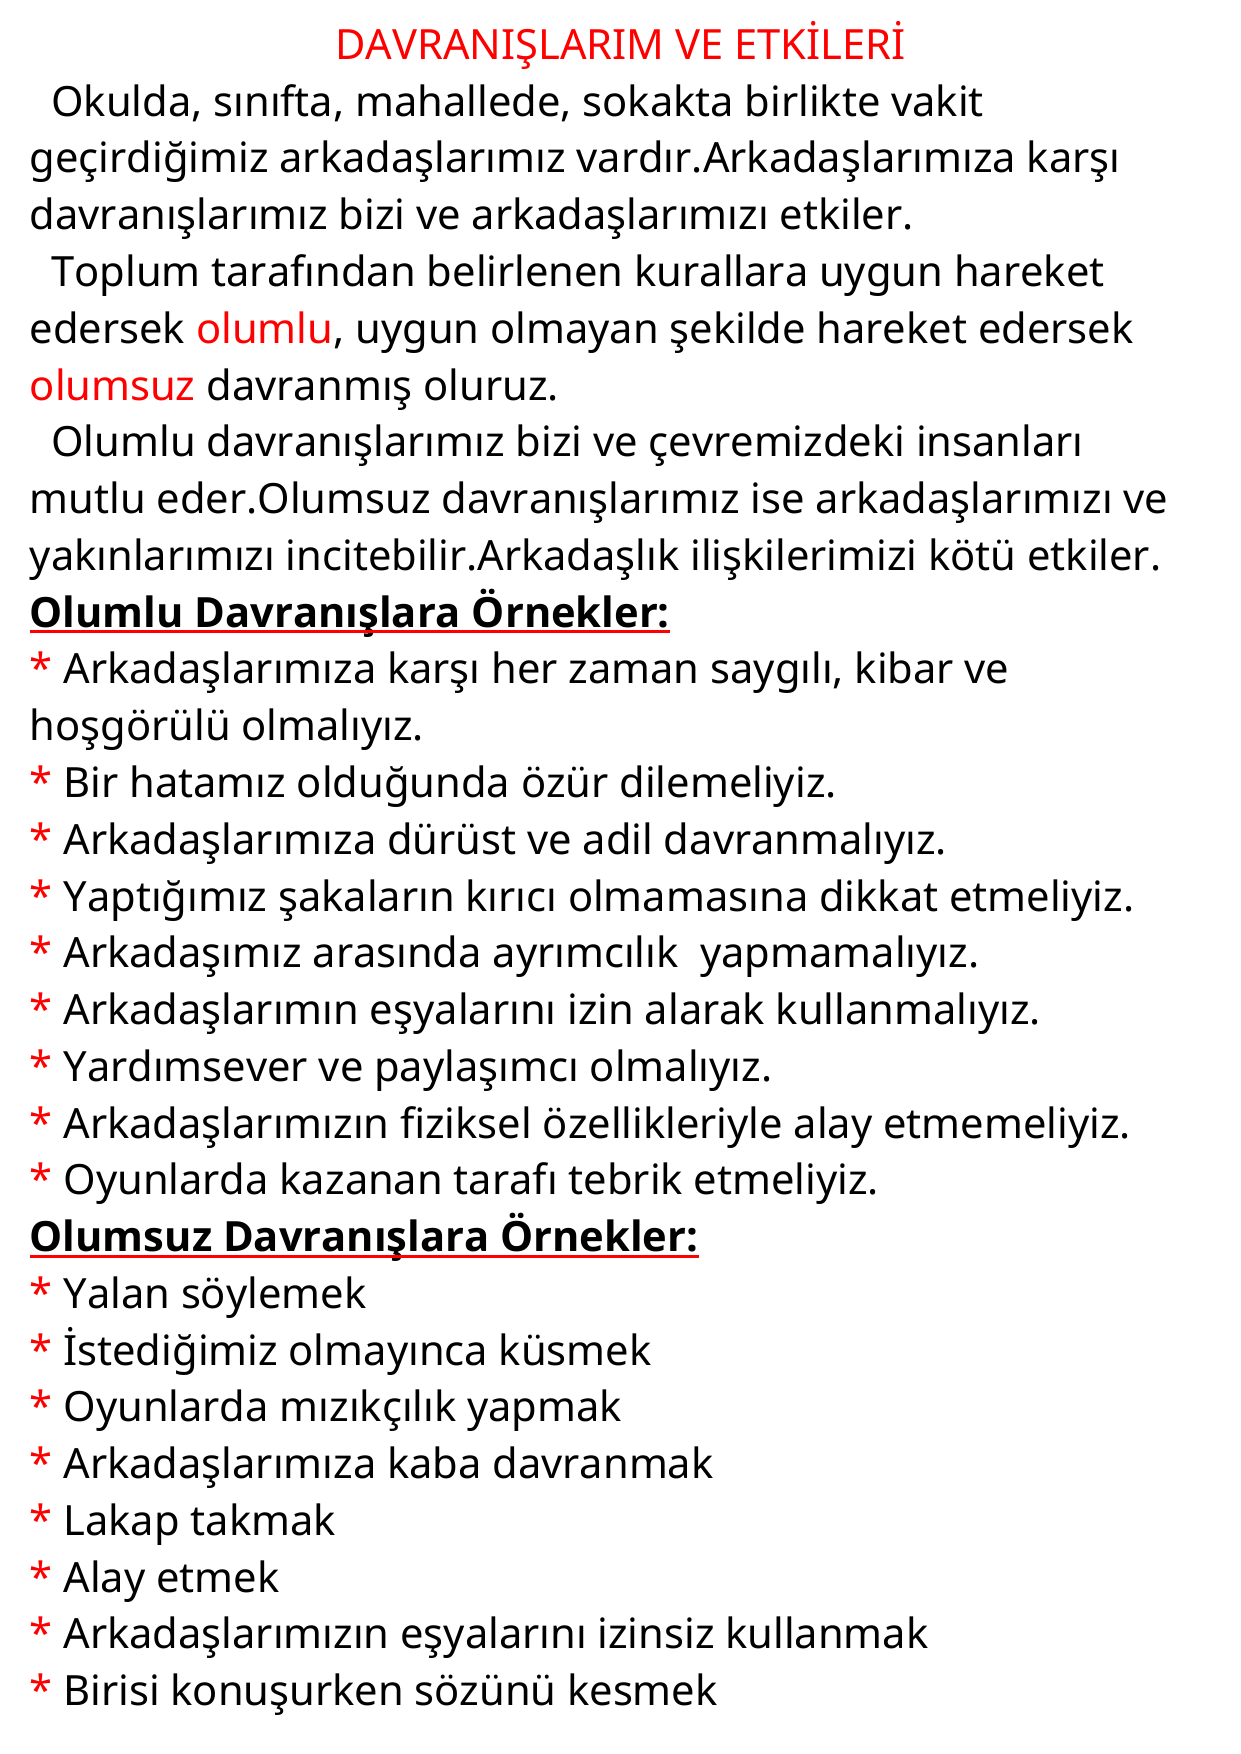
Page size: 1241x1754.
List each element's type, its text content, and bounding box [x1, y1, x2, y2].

text * Bir hatamız olduğunda özür dilemeliyiz. [29, 753, 1211, 809]
text * Birisi konuşurken sözünü kesmek [29, 1661, 1211, 1718]
text * Arkadaşımız arasında ayrımcılık yapmamalıyız. [29, 923, 1211, 980]
text * Oyunlarda kazanan tarafı tebrik etmeliyiz. [29, 1150, 1211, 1207]
text Okulda, sınıfta, mahallede, sokakta birlikte vakit geçirdiğimiz arkadaşlarımız vardır.Arkadaşlarımıza karşı davranışlarımız bizi ve arkadaşlarımızı etkiler. [29, 72, 1211, 242]
text * Arkadaşlarımızın eşyalarını izinsiz kullanmak [29, 1604, 1211, 1661]
text * Arkadaşlarımızın fiziksel özellikleriyle alay etmemeliyiz. [29, 1093, 1211, 1150]
text Olumlu Davranışlara Örnekler: [29, 582, 1211, 639]
text DAVRANIŞLARIM VE ETKİLERİ [29, 15, 1211, 72]
text Olumsuz Davranışlara Örnekler: [29, 1207, 1211, 1264]
text * Arkadaşlarımın eşyalarını izin alarak kullanmalıyız. [29, 980, 1211, 1037]
text * Arkadaşlarımıza kaba davranmak [29, 1434, 1211, 1491]
text * Oyunlarda mızıkçılık yapmak [29, 1377, 1211, 1434]
text * Yaptığımız şakaların kırıcı olmamasına dikkat etmeliyiz. [29, 866, 1211, 923]
text Toplum tarafından belirlenen kurallara uygun hareket edersek olumlu, uygun olmayan şekilde hareket edersek olumsuz davranmış oluruz. [29, 242, 1211, 412]
text * Arkadaşlarımıza karşı her zaman saygılı, kibar ve hoşgörülü olmalıyız. [29, 639, 1211, 753]
text * İstediğimiz olmayınca küsmek [29, 1321, 1211, 1377]
text * Yalan söylemek [29, 1264, 1211, 1321]
text * Arkadaşlarımıza dürüst ve adil davranmalıyız. [29, 809, 1211, 866]
text Olumlu davranışlarımız bizi ve çevremizdeki insanları mutlu eder.Olumsuz davranışlarımız ise arkadaşlarımızı ve yakınlarımızı incitebilir.Arkadaşlık ilişkilerimizi kötü etkiler. [29, 412, 1211, 582]
text * Alay etmek [29, 1548, 1211, 1604]
text * Lakap takmak [29, 1491, 1211, 1548]
text * Yardımsever ve paylaşımcı olmalıyız. [29, 1037, 1211, 1093]
